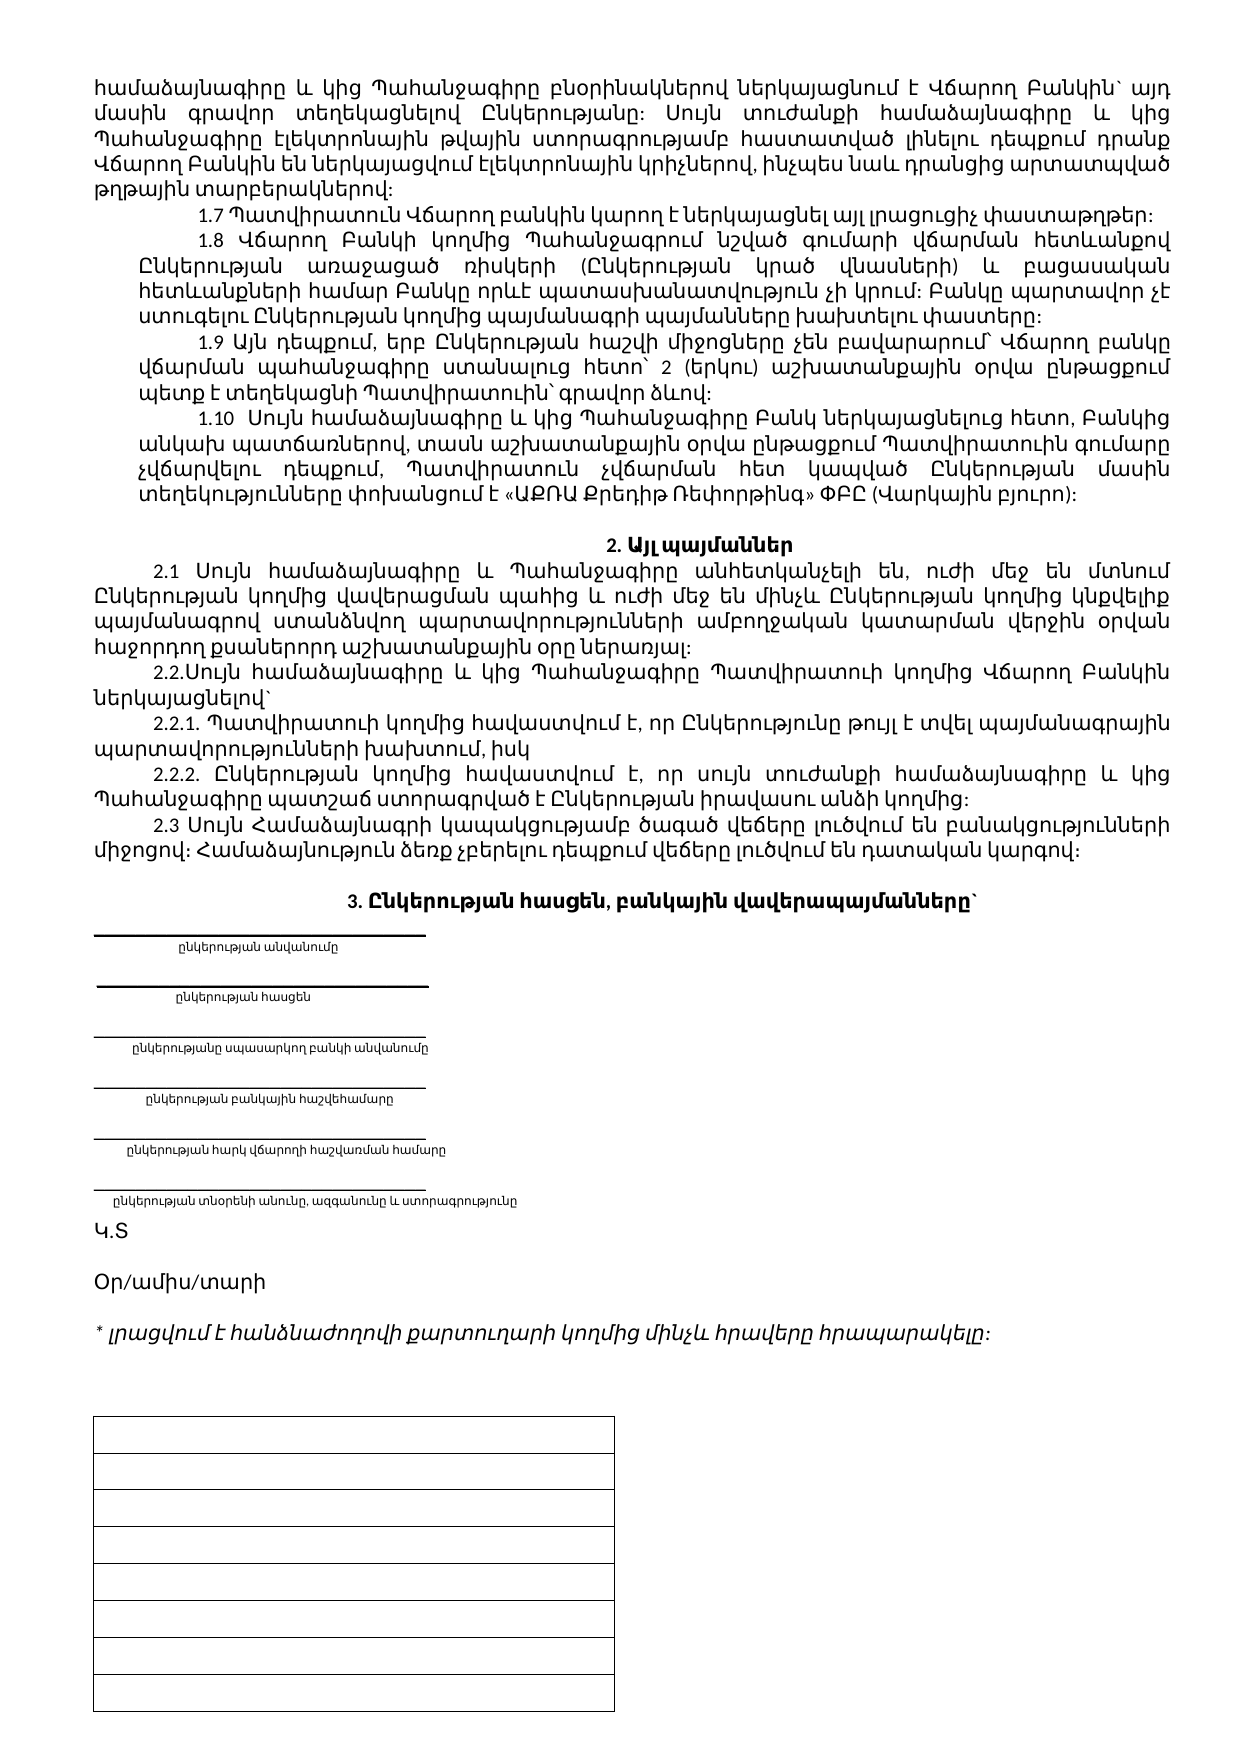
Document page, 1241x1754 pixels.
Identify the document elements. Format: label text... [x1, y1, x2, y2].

text ընկերության անվանումը [94, 939, 1171, 964]
text ընկերության հարկ վճարողի հաշվառման համարը [94, 1142, 1171, 1168]
text 2. Այլ պայմաններ [169, 532, 1171, 558]
text 1.9 Այն դեպքում, երբ Ընկերության հաշվի միջոցները չեն բավարարում՝ Վճարող բանկը վճարման պահանջագիրը ստանալուց հետո՝ 2 (երկու) աշխատանքային օրվա ընթացքում պետք է տեղեկացնի Պատվիրատուին՝ գրավոր ձևով: [138, 329, 1171, 405]
text 3. Ընկերության հասցեն, բանկային վավերապայմանները` [94, 888, 1171, 914]
text ընկերության հասցեն [94, 990, 1171, 1015]
text ________________________________ [94, 1117, 1171, 1142]
text 2.2.2. Ընկերության կողմից հավաստվում է, որ սույն տուժանքի համաձայնագիրը և կից Պահանջագիրը պատշաճ ստորագրված է Ընկերության իրավասու անձի կողմից: [94, 761, 1171, 812]
text ________________________________ [94, 964, 1171, 990]
text 1.7 Պատվիրատուն Վճարող բանկին կարող է ներկայացնել այլ լրացուցիչ փաստաթղթեր: [138, 202, 1171, 227]
text 2.1 Սույն համաձայնագիրը և Պահանջագիրը անհետկանչելի են, ուժի մեջ են մտնում Ընկերության կողմից վավերացման պահից և ուժի մեջ են մինչև Ընկերության կողմից կնքվելիք պայմանագրով ստանձնվող պարտավորությունների ամբողջական կատարման վերջին օրվան հաջորդող քսաներորդ աշխատանքային օրը ներառյալ: [94, 558, 1171, 659]
text ընկերությանը սպասարկող բանկի անվանումը [94, 1041, 1171, 1066]
text 1.8 Վճարող Բանկի կողմից Պահանջագրում նշված գումարի վճարման հետևանքով Ընկերության առաջացած ռիսկերի (Ընկերության կրած վնասների) և բացասական հետևանքների համար Բանկը որևէ պատասխանատվություն չի կրում: Բանկը պարտավոր չէ ստուգելու Ընկերության կողմից պայմանագրի պայմանները խախտելու փաստերը: [138, 227, 1171, 329]
text ընկերության բանկային հաշվեհամարը [94, 1092, 1171, 1117]
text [94, 75, 1171, 202]
text ընկերության տնօրենի անունը, ազգանունը և ստորագրությունը [94, 1193, 1171, 1219]
text Օր/ամիս/տարի [94, 1269, 1171, 1295]
text * լրացվում է հանձնաժողովի քարտուղարի կողմից մինչև հրավերը հրապարակելը: [94, 1320, 1171, 1346]
text 1.10 Սույն համաձայնագիրը և կից Պահանջագիրը Բանկ ներկայացնելուց հետո, Բանկից անկախ պատճառներով, տասն աշխատանքային օրվա ընթացքում Պատվիրատուին գումարը չվճարվելու դեպքում, Պատվիրատուն չվճարման հետ կապված Ընկերության մասին տեղեկությունները փոխանցում է «ԱՔՌԱ Քրեդիթ Ռեփորթինգ» ՓԲԸ (Վարկային բյուրո): [138, 405, 1171, 507]
text Կ.Տ [94, 1219, 1171, 1244]
text 2.2.Սույն համաձայնագիրը և կից Պահանջագիրը Պատվիրատուի կողմից Վճարող Բանկին ներկայացնելով` [94, 659, 1171, 710]
text ________________________________ [94, 1066, 1171, 1092]
text ________________________________ [94, 1015, 1171, 1041]
text ________________________________ [94, 914, 1171, 939]
text ________________________________ [94, 1168, 1171, 1193]
text 2.2.1. Պատվիրատուի կողմից հավաստվում է, որ Ընկերությունը թույլ է տվել պայմանագրային պարտավորությունների խախտում, իսկ [94, 710, 1171, 761]
text 2.3 Սույն Համաձայնագրի կապակցությամբ ծագած վեճերը լուծվում են բանակցությունների միջոցով։ Համաձայնություն ձեռք չբերելու դեպքում վեճերը լուծվում են դատական կարգով։ [94, 812, 1171, 863]
